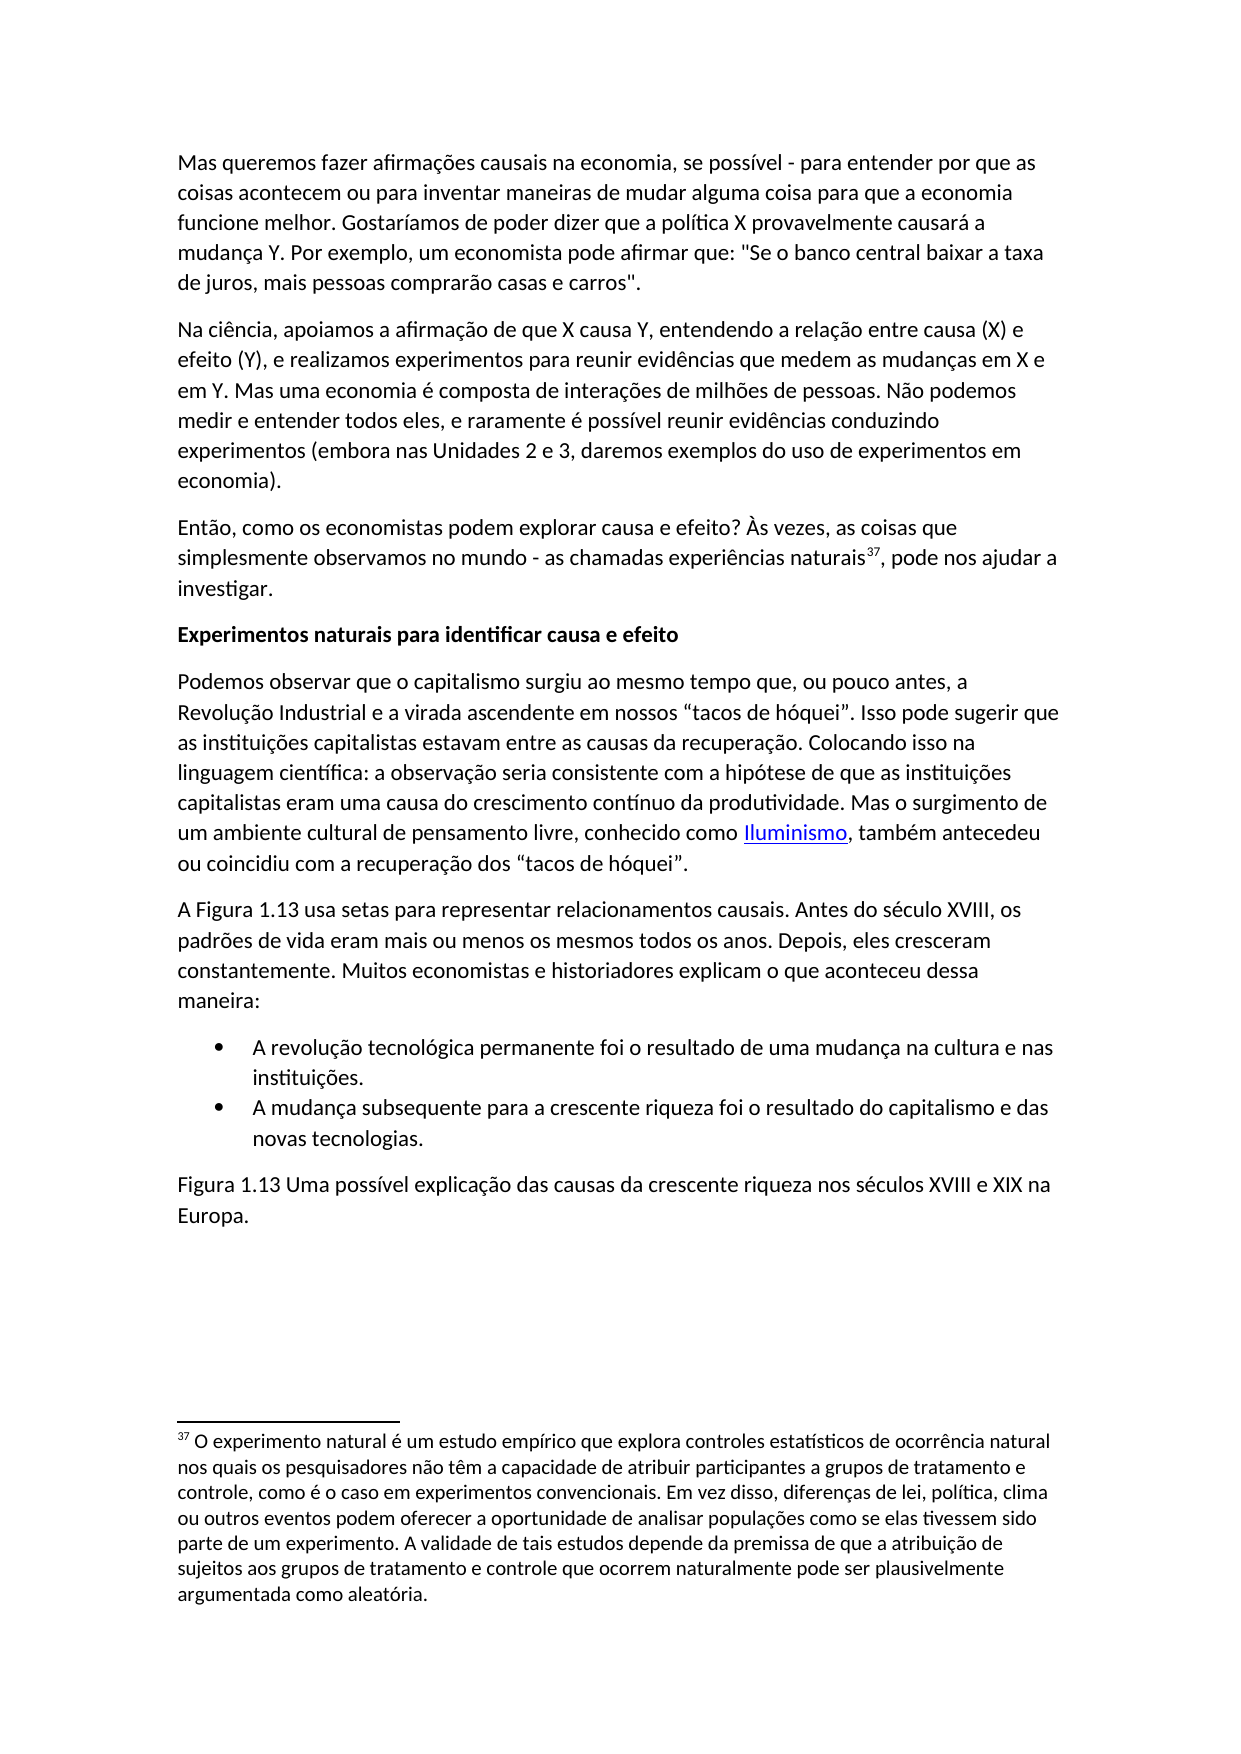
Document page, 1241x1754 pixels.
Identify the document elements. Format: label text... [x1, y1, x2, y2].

text Figura 1.13 Uma possível explicação das causas da crescente riqueza nos séculos XVIII e XIX na Europa. [177, 1171, 1063, 1229]
text Na ciência, apoiamos a afirmação de que X causa Y, entendendo a relação entre causa (X) e efeito (Y), e realizamos experimentos para reunir evidências que medem as mudanças em X e em Y. Mas uma economia é composta de interações de milhões de pessoas. Não podemos medir e entender todos eles, e raramente é possível reunir evidências conduzindo experimentos (embora nas Unidades 2 e 3, daremos exemplos do uso de experimentos em economia). [177, 315, 1063, 494]
list A mudança subsequente para a crescente riqueza foi o resultado do capitalismo e das novas tecnologias. [215, 1093, 1063, 1152]
list A revolução tecnológica permanente foi o resultado de uma mudança na cultura e nas instituições. [215, 1033, 1063, 1091]
text Experimentos naturais para identificar causa e efeito [177, 621, 1063, 648]
text Então, como os economistas podem explorar causa e efeito? Às vezes, as coisas que simplesmente observamos no mundo - as chamadas experiências naturais, pode nos ajudar a investigar. [177, 513, 1063, 602]
text Podemos observar que o capitalismo surgiu ao mesmo tempo que, ou pouco antes, a Revolução Industrial e a virada ascendente em nossos “tacos de hóquei”. Isso pode sugerir que as instituições capitalistas estavam entre as causas da recuperação. Colocando isso na linguagem científica: a observação seria consistente com a hipótese de que as instituições capitalistas eram uma causa do crescimento contínuo da produtividade. Mas o surgimento de um ambiente cultural de pensamento livre, conhecido como Iluminismo, também antecedeu ou coincidiu com a recuperação dos “tacos de hóquei”. [177, 667, 1063, 877]
text Mas queremos fazer afirmações causais na economia, se possível - para entender por que as coisas acontecem ou para inventar maneiras de mudar alguma coisa para que a economia funcione melhor. Gostaríamos de poder dizer que a política X provavelmente causará a mudança Y. Por exemplo, um economista pode afirmar que: "Se o banco central baixar a taxa de juros, mais pessoas comprarão casas e carros". [177, 148, 1063, 296]
text A Figura 1.13 usa setas para representar relacionamentos causais. Antes do século XVIII, os padrões de vida eram mais ou menos os mesmos todos os anos. Depois, eles cresceram constantemente. Muitos economistas e historiadores explicam o que aconteceu dessa maneira: [177, 896, 1063, 1014]
